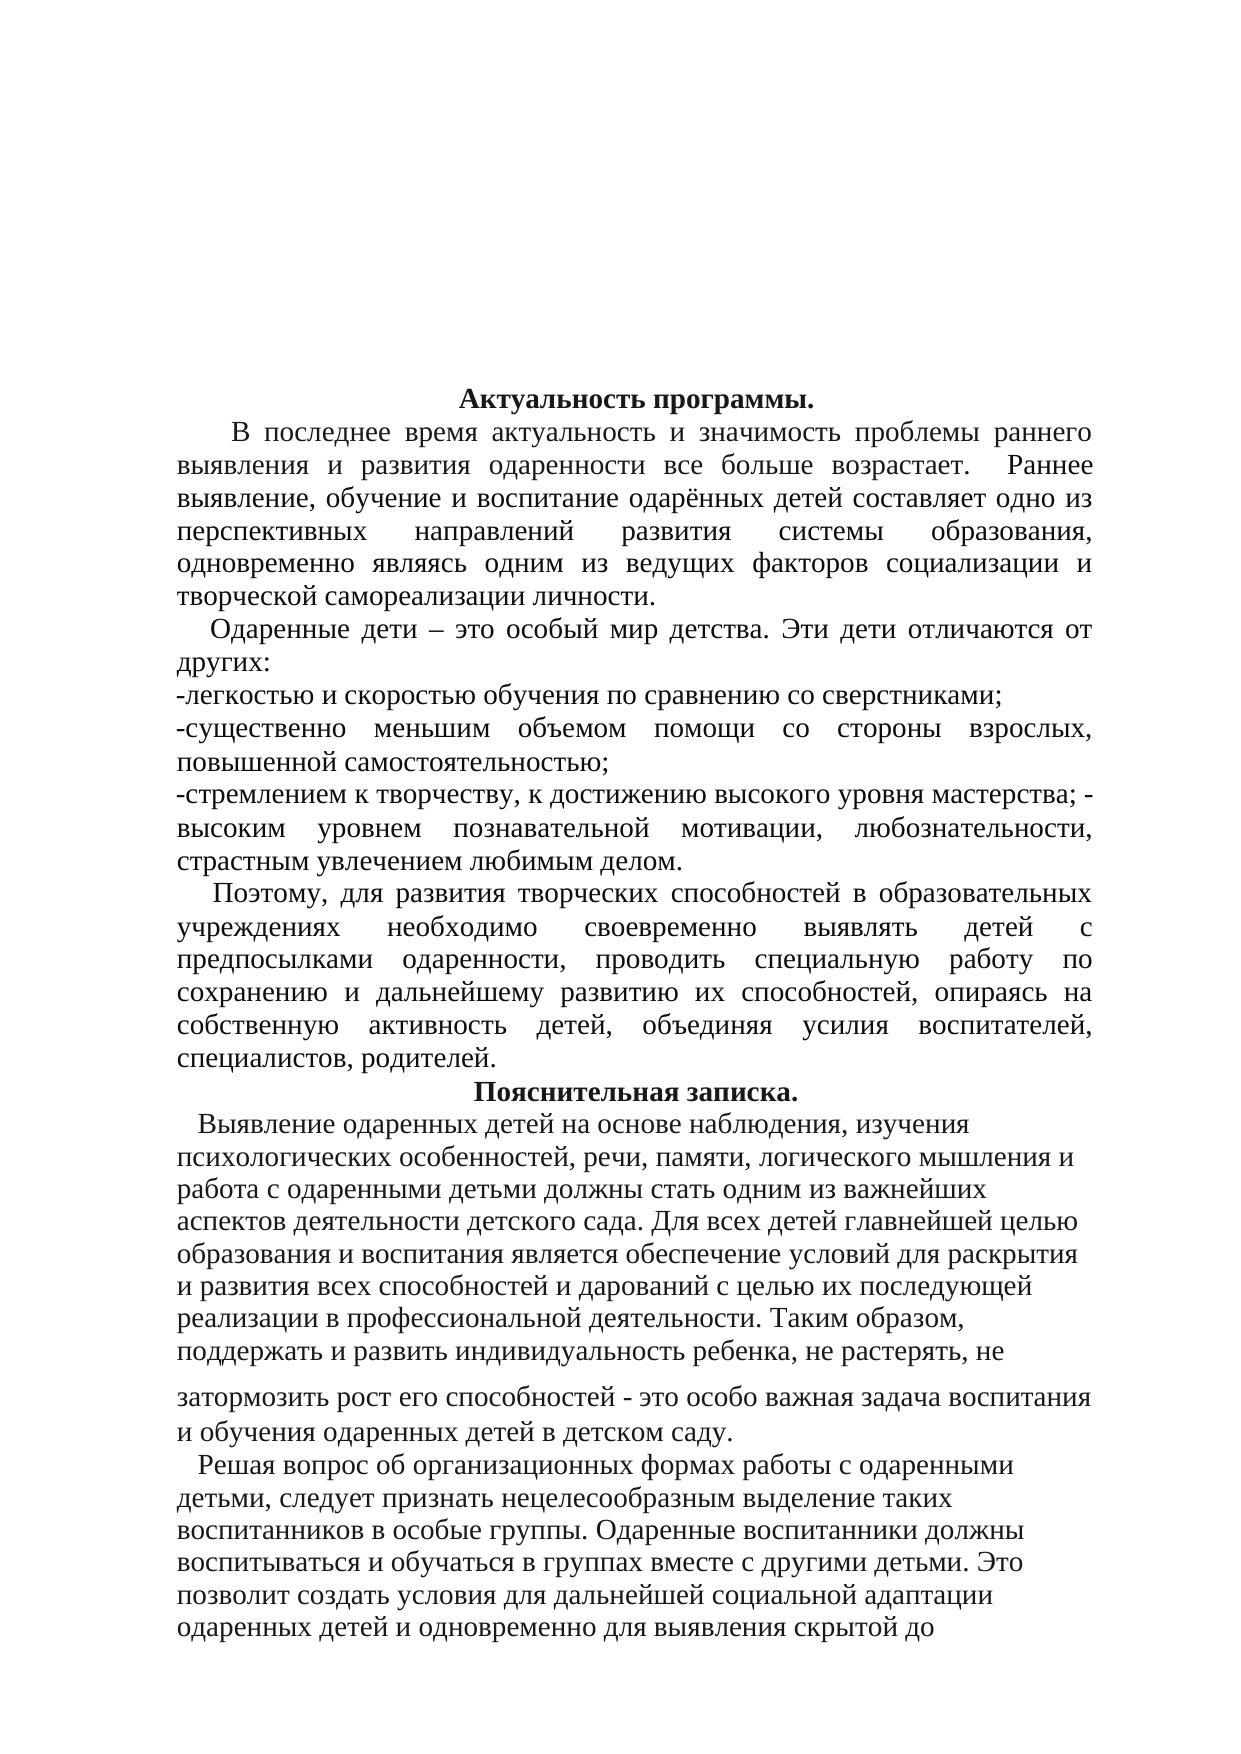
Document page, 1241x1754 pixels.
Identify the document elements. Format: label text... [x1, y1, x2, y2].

text В последнее время актуальность и значимость проблемы раннего выявления и развития одаренности все больше возрастает. Раннее выявление, обучение и воспитание одарённых детей составляет одно из перспективных направлений развития системы образования, одновременно являясь одним из ведущих факторов социализации и творческой самореализации личности. [176, 415, 1093, 612]
text -существенно меньшим объемом помощи со стороны взрослых, повышенной самостоятельностью; [176, 712, 1093, 777]
text Выявление одаренных детей на основе наблюдения, изучения психологических особенностей, речи, памяти, логического мышления и работа с одаренными детьми должны стать одним из важнейших аспектов деятельности детского сада. Для всех детей главнейшей целью образования и воспитания является обеспечение условий для раскрытия и развития всех способностей и дарований с целью их последующей реализации в профессиональной деятельности. Таким образом, поддержать и развить индивидуальность ребенка, не растерять, не затормозить рост его способностей - это особо важная задача воспитания и обучения одаренных детей в детском саду. [176, 1108, 1092, 1448]
text Поэтому, для развития творческих способностей в образовательных учреждениях необходимо своевременно выявлять детей с предпосылками одаренности, проводить специальную работу по сохранению и дальнейшему развитию их способностей, опираясь на собственную активность детей, объединяя усилия воспитателей, специалистов, родителей. [176, 877, 1093, 1074]
text -легкостью и скоростью обучения по сравнению со сверстниками; [176, 678, 1093, 711]
text Одаренные дети – это особый мир детства. Эти дети отличаются от других: [176, 612, 1093, 678]
subtitle Актуальность программы. [178, 381, 1095, 414]
text -стремлением к творчеству, к достижению высокого уровня мастерства; -высоким уровнем познавательной мотивации, любознательности, страстным увлечением любимым делом. [176, 778, 1093, 876]
text Пояснительная записка. [177, 1074, 1095, 1108]
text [176, 1449, 1092, 1643]
